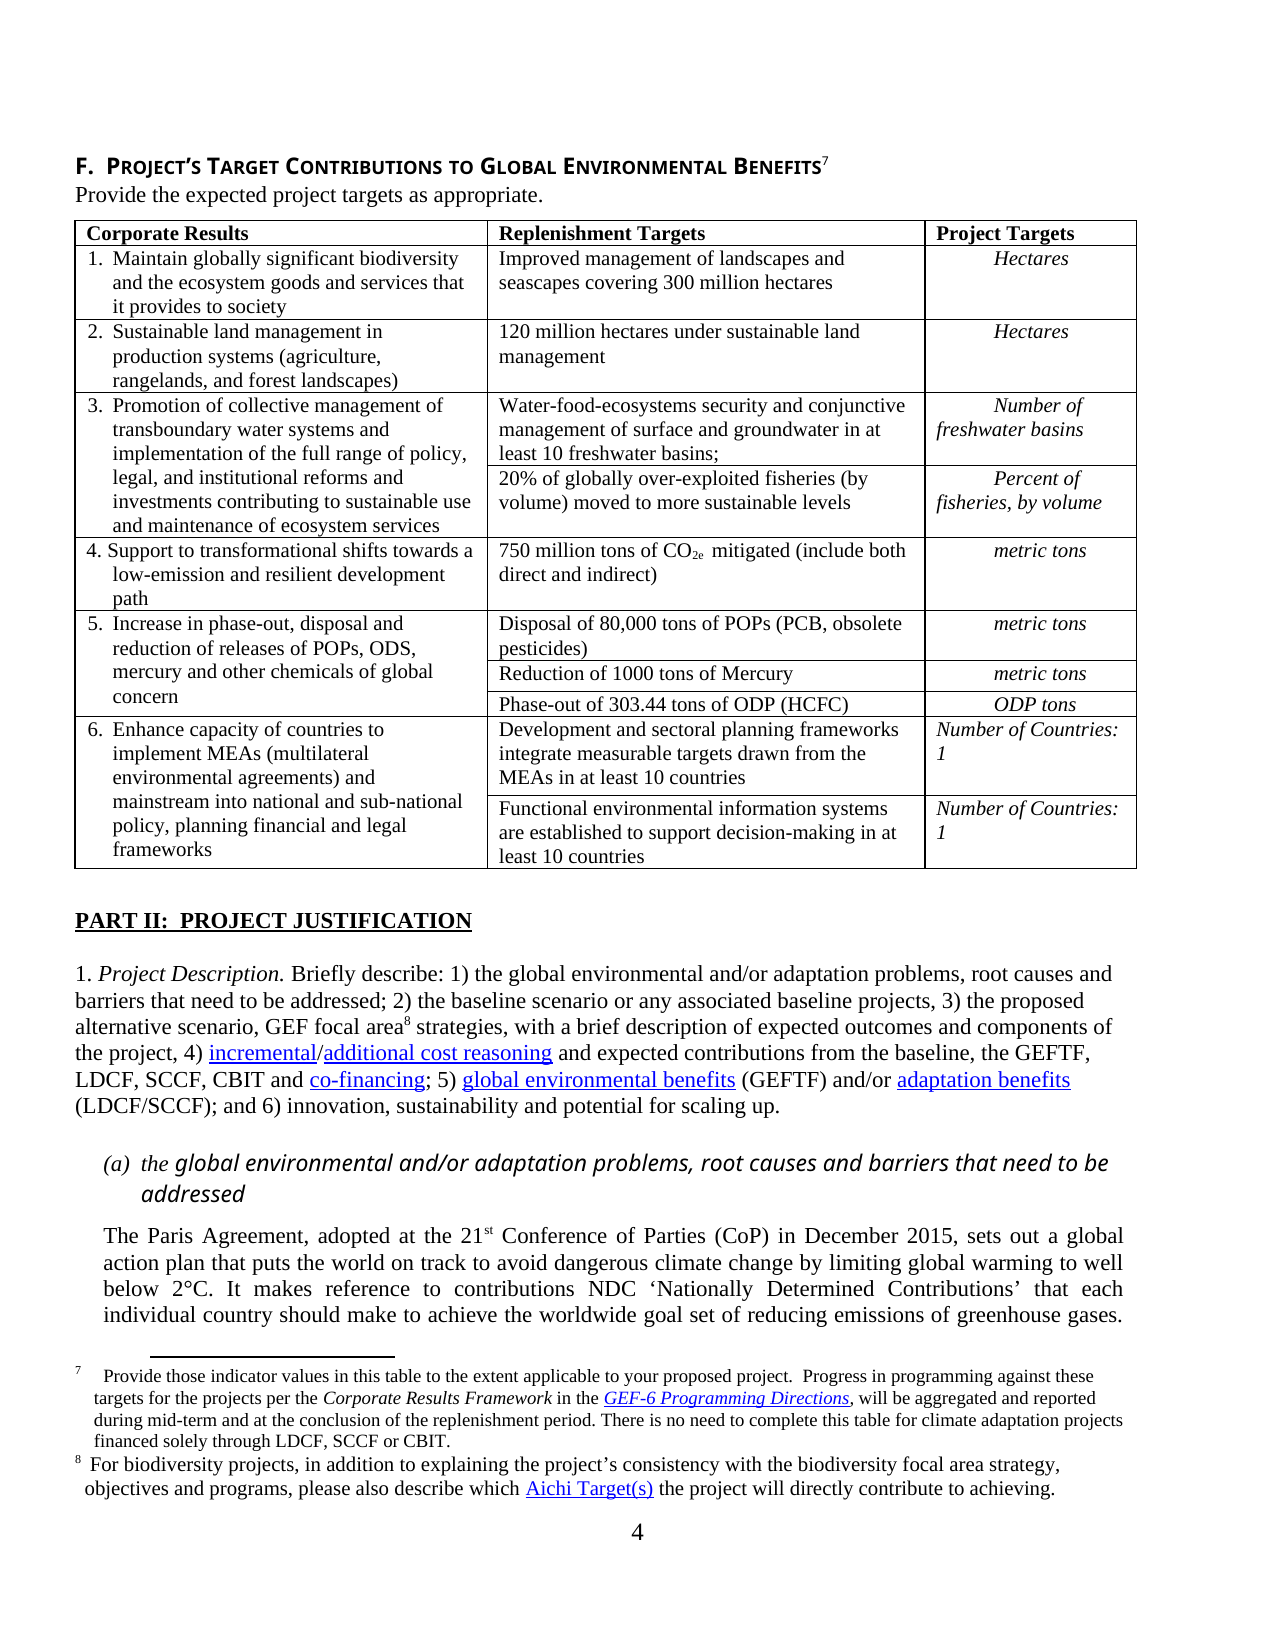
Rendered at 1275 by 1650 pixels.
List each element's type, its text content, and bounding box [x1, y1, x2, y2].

table_cell Disposal of 80,000 tons of POPs (PCB, obsolete pesticides) [488, 611, 924, 659]
table_cell Number of Countries: 1 [926, 796, 1136, 868]
table_cell Functional environmental information systems are established to support decision-making in at least 10 countries [488, 796, 924, 868]
table_cell Development and sectoral planning frameworks integrate measurable targets drawn from the MEAs in at least 10 countries [488, 717, 924, 794]
table_cell Percent of fisheries, by volume [926, 466, 1136, 537]
table_cell metric tons [926, 611, 1136, 659]
table_cell metric tons [926, 661, 1136, 691]
table_cell Enhance capacity of countries to implement MEAs (multilateral environmental agreements) and mainstream into national and sub-national policy, planning financial and legal frameworks [76, 717, 487, 868]
table_cell Promotion of collective management of transboundary water systems and implementation of the full range of policy, legal, and institutional reforms and investments contributing to sustainable use and maintenance of ecosystem services [76, 393, 487, 537]
table_cell Increase in phase-out, disposal and reduction of releases of POPs, ODS, mercury and other chemicals of global concern [76, 611, 487, 716]
table_header Replenishment Targets [488, 221, 924, 245]
table_cell 4. Support to transformational shifts towards a low-emission and resilient development path [76, 538, 487, 610]
table_cell Maintain globally significant biodiversity and the ecosystem goods and services that it provides to society [76, 246, 487, 318]
text Provide the expected project targets as appropriate. [75, 181, 1125, 208]
table_header Project Targets [926, 221, 1136, 245]
table_cell Sustainable land management in production systems (agriculture, rangelands, and forest landscapes) [76, 320, 487, 392]
table_cell Water-food-ecosystems security and conjunctive management of surface and groundwater in at least 10 freshwater basins; [488, 393, 924, 465]
table_cell 20% of globally over-exploited fisheries (by volume) moved to more sustainable levels [488, 466, 924, 537]
table_cell Number of Countries: 1 [926, 717, 1136, 794]
table_cell 750 million tons of CO2e mitigated (include both direct and indirect) [488, 538, 924, 610]
text 1. Project Description. Briefly describe: 1) the global environmental and/or adaptation problems, root causes and barriers that need to be addressed; 2) the baseline scenario or any associated baseline projects, 3) the proposed alternative scenario, GEF focal area strategies, with a brief description of expected outcomes and components of the project, 4) incremental/additional cost reasoning and expected contributions from the baseline, the GEFTF, LDCF, SCCF, CBIT and co-financing; 5) global environmental benefits (GEFTF) and/or adaptation benefits (LDCF/SCCF); and 6) innovation, sustainability and potential for scaling up. [75, 960, 1125, 1118]
table_header Corporate Results [76, 221, 487, 245]
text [103, 1222, 1125, 1328]
table_cell Number of freshwater basins [926, 393, 1136, 465]
subtitle F. Project’s Target Contributions to Global Environmental Benefits [75, 150, 1125, 181]
table_cell ODP tons [926, 692, 1136, 716]
table_cell Reduction of 1000 tons of Mercury [488, 661, 924, 691]
list the global environmental and/or adaptation problems, root causes and barriers that need to be addressed [103, 1147, 1125, 1210]
table_cell Phase-out of 303.44 tons of ODP (HCFC) [488, 692, 924, 716]
table_cell Hectares [926, 246, 1136, 318]
table_cell Hectares [926, 320, 1136, 392]
table_cell metric tons [926, 538, 1136, 610]
table_cell Improved management of landscapes and seascapes covering 300 million hectares [488, 246, 924, 318]
table_cell 120 million hectares under sustainable land management [488, 320, 924, 392]
text part ii: project JustiFication [75, 908, 1125, 934]
